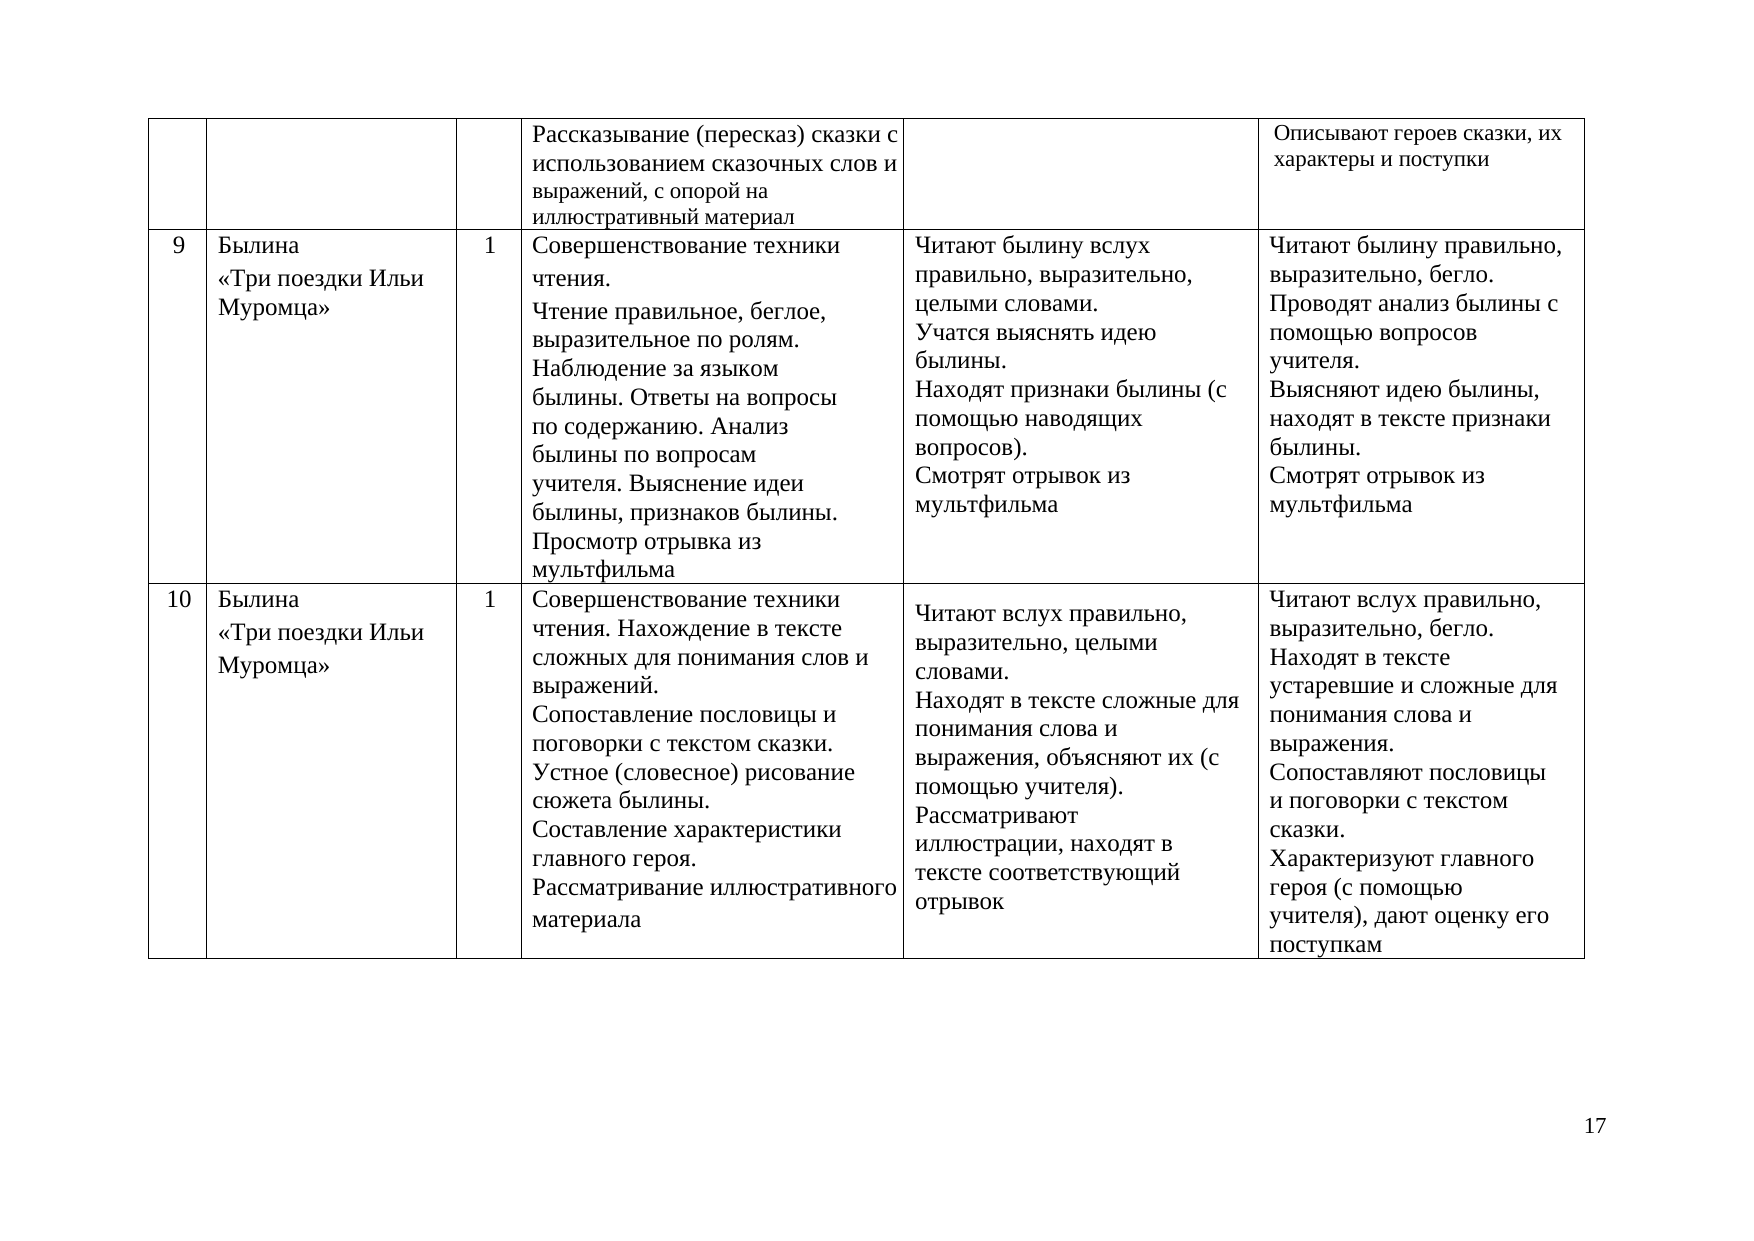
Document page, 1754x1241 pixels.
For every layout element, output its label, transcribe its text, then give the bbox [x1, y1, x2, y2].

table_cell Совершенствование техники чтения. Чтение правильное, беглое, выразительное по ролям. Наблюдение за языком былины. Ответы на вопросы по содержанию. Анализ былины по вопросам учителя. Выяснение идеи былины, признаков былины. Просмотр отрывка из мультфильма [522, 230, 903, 583]
table_cell Читают былину вслух правильно, выразительно, целыми словами. Учатся выяснять идею былины. Находят признаки былины (с помощью наводящих вопросов). Смотрят отрывок из мультфильма [904, 230, 1258, 583]
table_cell 9 [149, 230, 206, 583]
table_cell Совершенствование техники чтения. Нахождение в тексте сложных для понимания слов и выражений. Сопоставление пословицы и поговорки с текстом сказки. Устное (словесное) рисование сюжета былины. Составление характеристики главного героя. Рассматривание иллюстративного материала [522, 584, 903, 958]
table_cell Читают вслух правильно, выразительно, целыми словами. Находят в тексте сложные для понимания слова и выражения, объясняют их (с помощью учителя). Рассматривают иллюстрации, находят в тексте соответствующий отрывок [904, 584, 1258, 958]
table_cell Читают былину правильно, выразительно, бегло. Проводят анализ былины с помощью вопросов учителя. Выясняют идею былины, находят в тексте признаки былины. Смотрят отрывок из мультфильма [1259, 230, 1584, 583]
table_cell Читают вслух правильно, выразительно, бегло. Находят в тексте устаревшие и сложные для понимания слова и выражения. Сопоставляют пословицы и поговорки с текстом сказки. Характеризуют главного героя (с помощью учителя), дают оценку его поступкам [1259, 584, 1584, 958]
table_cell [207, 119, 456, 229]
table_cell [522, 119, 903, 229]
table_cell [1259, 119, 1584, 229]
table_cell 1 [457, 584, 521, 958]
table_cell 8 [149, 119, 206, 229]
table_cell 1 [457, 119, 521, 229]
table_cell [904, 119, 1258, 229]
table_cell 10 [149, 584, 206, 958]
table_cell Былина «Три поездки Ильи Муромца» [207, 230, 456, 583]
table_cell Былина «Три поездки Ильи Муромца» [207, 584, 456, 958]
table_cell 1 [457, 230, 521, 583]
